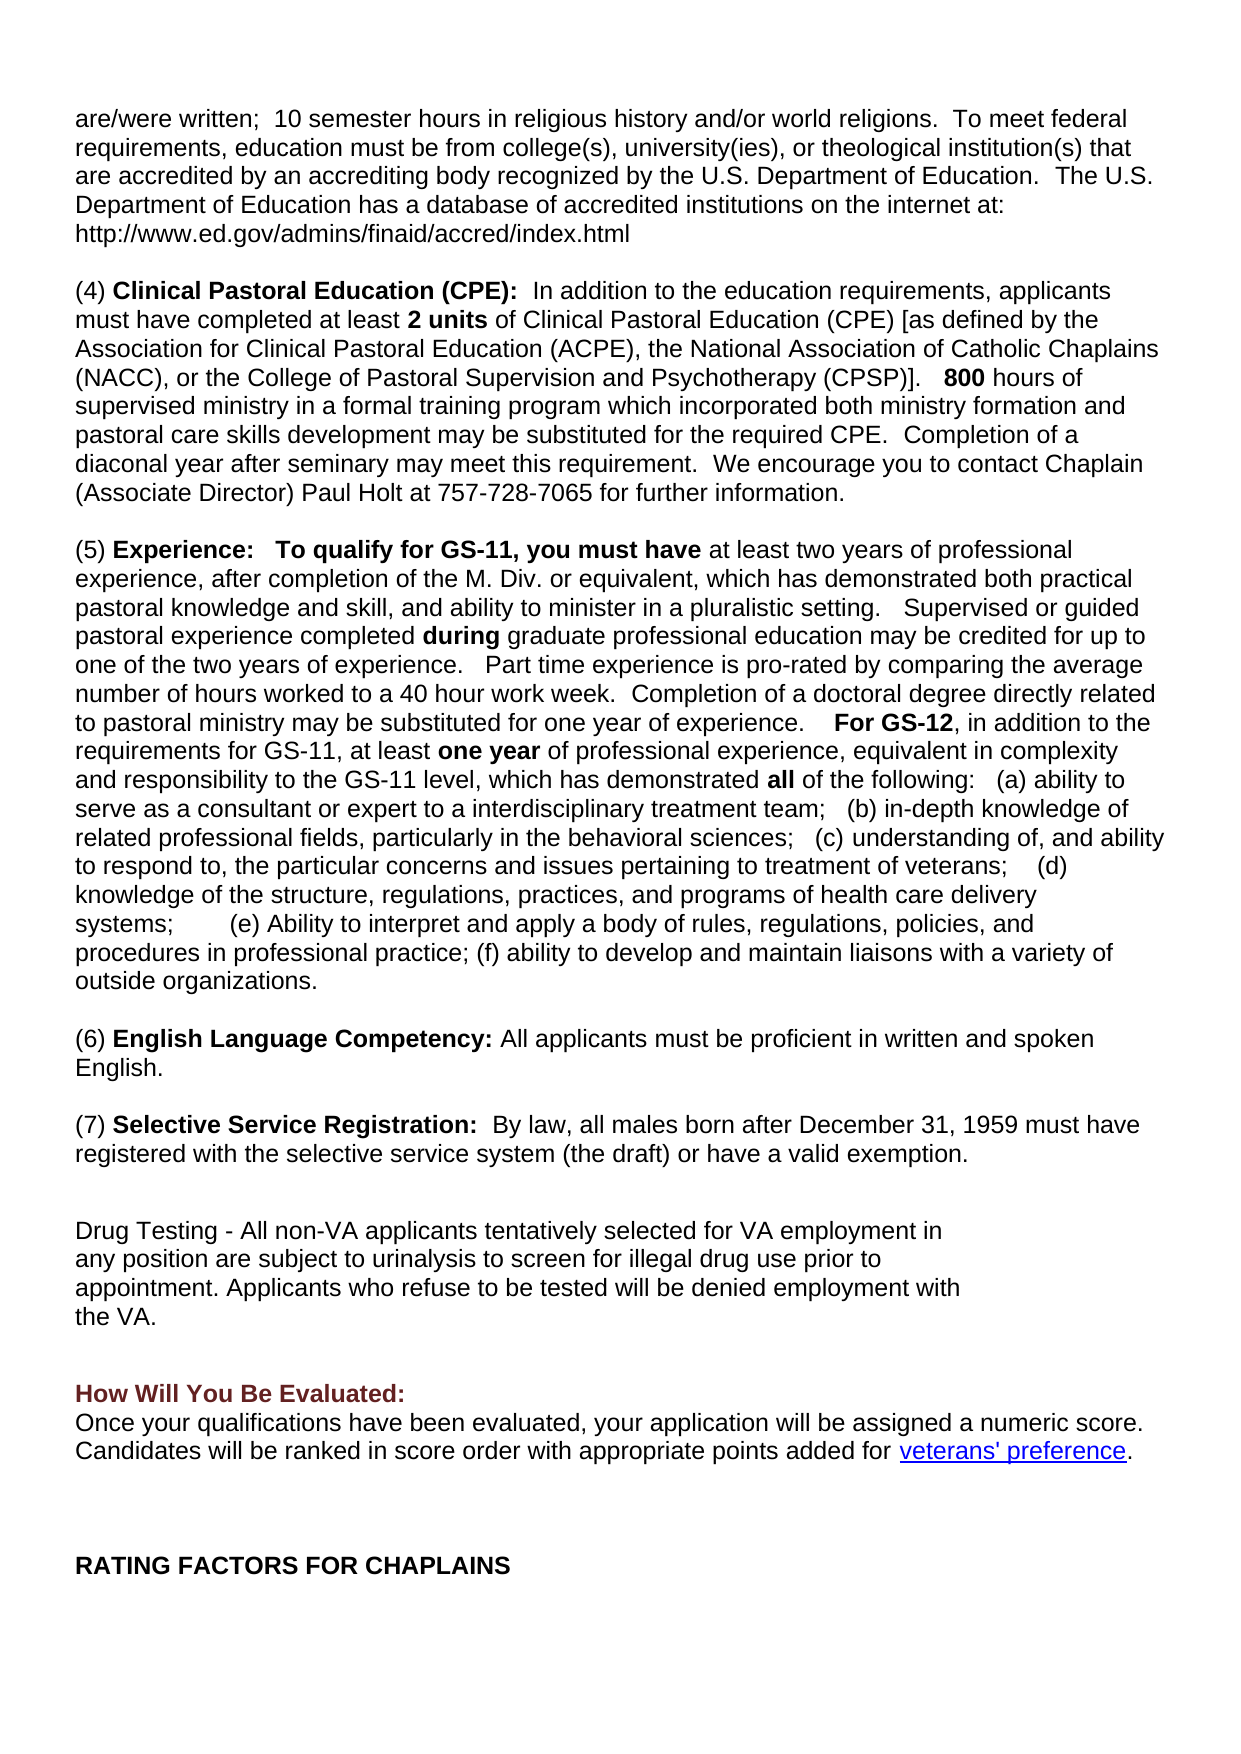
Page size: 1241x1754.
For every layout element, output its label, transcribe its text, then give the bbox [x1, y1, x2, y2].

text (6) English Language Competency: All applicants must be proficient in written and spoken English. [75, 1024, 1165, 1081]
text Drug Testing - All non-VA applicants tentatively selected for VA employment in [75, 1216, 1165, 1244]
text (5) Experience: To qualify for GS-11, you must have at least two years of professional experience, after completion of the M. Div. or equivalent, which has demonstrated both practical pastoral knowledge and skill, and ability to minister in a pluralistic setting. Supervised or guided pastoral experience completed during graduate professional education may be credited for up to one of the two years of experience. Part time experience is pro-rated by comparing the average number of hours worked to a 40 hour work week. Completion of a doctoral degree directly related to pastoral ministry may be substituted for one year of experience. For GS-12, in addition to the requirements for GS-11, at least one year of professional experience, equivalent in complexity and responsibility to the GS-11 level, which has demonstrated all of the following: (a) ability to serve as a consultant or expert to a interdisciplinary treatment team; (b) in-depth knowledge of related professional fields, particularly in the behavioral sciences; (c) understanding of, and ability to respond to, the particular concerns and issues pertaining to treatment of veterans; (d) knowledge of the structure, regulations, practices, and programs of health care delivery systems; (e) Ability to interpret and apply a body of rules, regulations, policies, and procedures in professional practice; (f) ability to develop and maintain liaisons with a variety of outside organizations. [75, 535, 1165, 995]
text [75, 104, 1165, 247]
text the VA. [75, 1302, 1165, 1331]
text How Will You Be Evaluated: [75, 1379, 1165, 1407]
text RATING FACTORS FOR CHAPLAINS [75, 1551, 1165, 1580]
text (7) Selective Service Registration: By law, all males born after December 31, 1959 must have registered with the selective service system (the draft) or have a valid exemption. [75, 1110, 1165, 1167]
text appointment. Applicants who refuse to be tested will be denied employment with [75, 1273, 1165, 1302]
text (4) Clinical Pastoral Education (CPE): In addition to the education requirements, applicants must have completed at least 2 units of Clinical Pastoral Education (CPE) [as defined by the Association for Clinical Pastoral Education (ACPE), the National Association of Catholic Chaplains (NACC), or the and Psychotherapy (CPSP)]. 800 hours of supervised ministry in a formal training program which incorporated both ministry formation and pastoral care skills development may be substituted for the required CPE. Completion of a diaconal year after seminary may meet this requirement. We encourage you to contact Chaplain (Associate Director) Paul Holt at 757-728-7065 for further information. [75, 276, 1165, 506]
text any position are subject to urinalysis to screen for illegal drug use prior to [75, 1244, 1165, 1273]
text Once your qualifications have been evaluated, your application will be assigned a numeric score. Candidates will be ranked in score order with appropriate points added for veterans' preference. [75, 1407, 1165, 1465]
